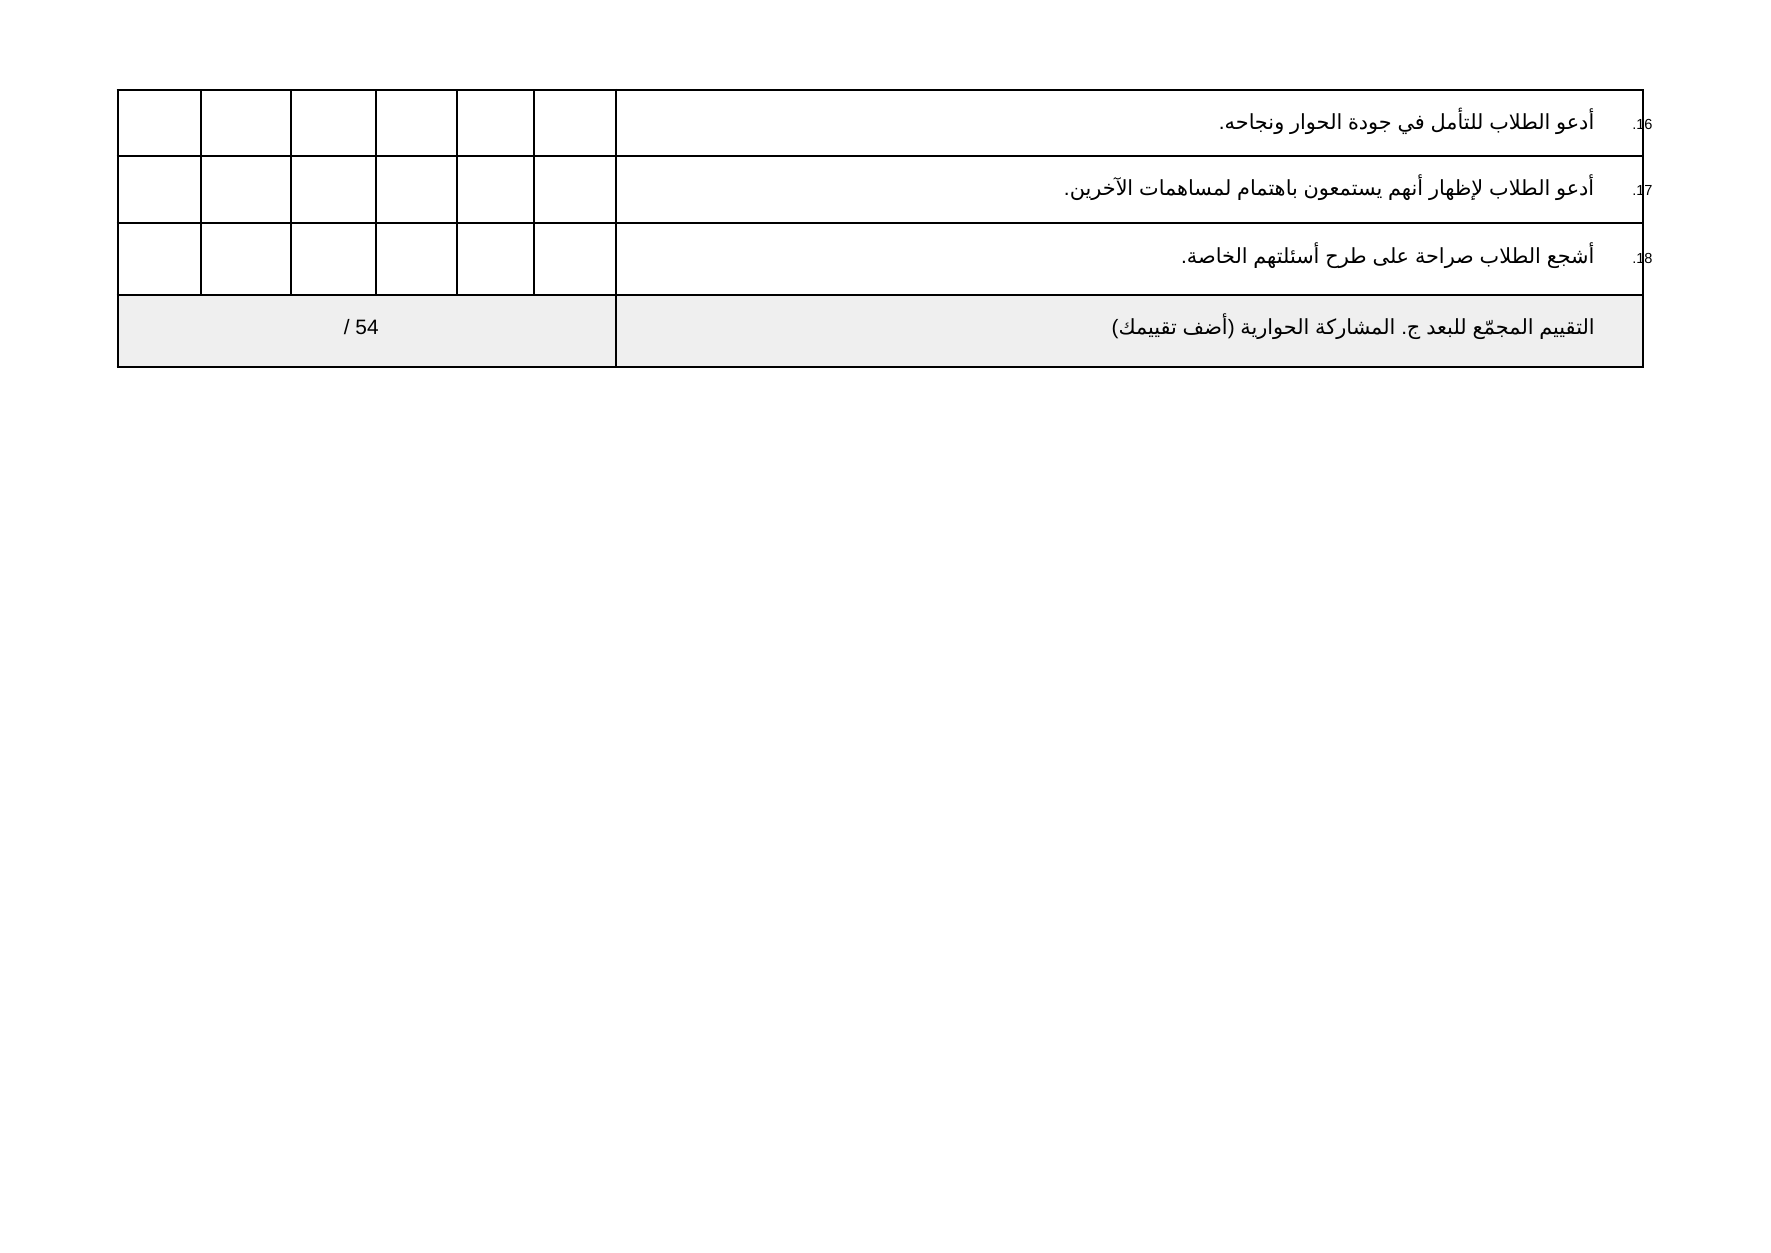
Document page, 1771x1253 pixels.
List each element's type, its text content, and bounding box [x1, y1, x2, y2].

table_cell [458, 224, 533, 294]
table_cell [202, 91, 290, 155]
table_cell [292, 224, 375, 294]
table_cell [119, 157, 200, 222]
table_cell أدعو الطلاب لإظهار أنهم يستمعون باهتمام لمساهمات الآخرين. [617, 157, 1642, 222]
table_cell [377, 224, 456, 294]
table_cell [292, 157, 375, 222]
table_cell [535, 157, 615, 222]
table_cell [202, 157, 290, 222]
table_cell [119, 91, 200, 155]
table_cell أشجع الطلاب صراحة على طرح أسئلتهم الخاصة. [617, 224, 1642, 294]
table_cell [119, 224, 200, 294]
table_cell [535, 224, 615, 294]
table_cell [458, 157, 533, 222]
table_cell [458, 91, 533, 155]
table_cell أدعو الطلاب للتأمل في جودة الحوار ونجاحه. [617, 91, 1642, 155]
table_cell ‎/ 54 [119, 296, 615, 366]
table_cell [292, 91, 375, 155]
table_cell [202, 224, 290, 294]
table_cell [377, 157, 456, 222]
table_cell [377, 91, 456, 155]
table_cell التقييم المجمّع للبعد ج. المشاركة الحوارية (أضف تقييمك) [617, 296, 1642, 366]
table_cell [535, 91, 615, 155]
